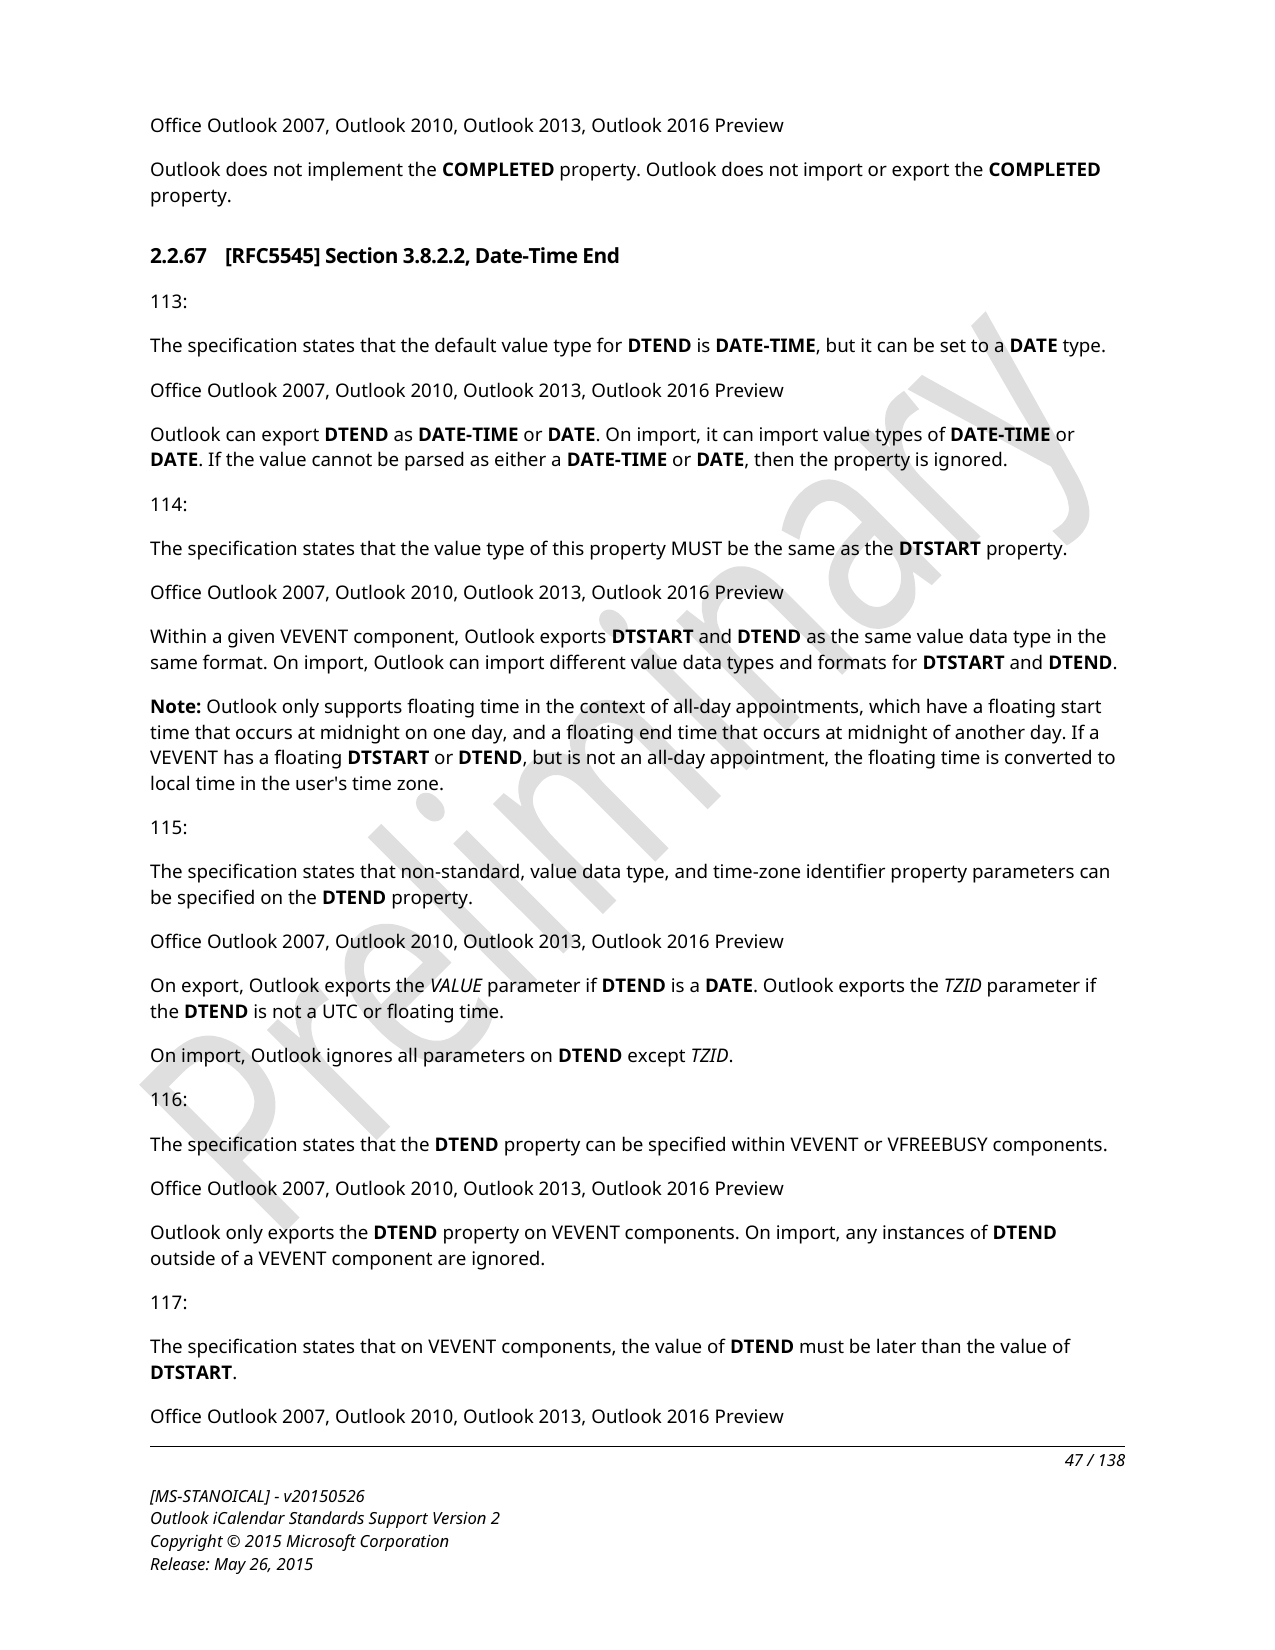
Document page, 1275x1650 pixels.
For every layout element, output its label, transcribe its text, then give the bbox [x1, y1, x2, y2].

text V0115: [150, 814, 1125, 840]
text Outlook can export DTEND as DATE-TIME or DATE. On import, it can import value types of DATE-TIME or DATE. If the value cannot be parsed as either a DATE-TIME or DATE, then the property is ignored. [150, 421, 1125, 472]
subtitle [RFC5545] Section 3.8.2.2, Date-Time End [150, 241, 1125, 269]
text V0117: [150, 1289, 1125, 1315]
text Outlook does not implement the COMPLETED property. Outlook does not import or export the COMPLETED property. [150, 157, 1125, 208]
text Office Outlook 2007, Outlook 2010, Outlook 2013, Outlook 2016 Preview [150, 579, 1125, 605]
text On export, Outlook exports the VALUE parameter if DTEND is a DATE. Outlook exports the TZID parameter if the DTEND is not a UTC or floating time. [150, 973, 1125, 1024]
text V0116: [150, 1087, 1125, 1112]
text V0114: [150, 491, 1125, 516]
text On import, Outlook ignores all parameters on DTEND except TZID. [150, 1042, 1125, 1068]
text Note: Outlook only supports floating time in the context of all-day appointments, which have a floating start time that occurs at midnight on one day, and a floating end time that occurs at midnight of another day. If a VEVENT has a floating DTSTART or DTEND, but is not an all-day appointment, the floating time is converted to local time in the user's time zone. [150, 693, 1125, 796]
text Office Outlook 2007, Outlook 2010, Outlook 2013, Outlook 2016 Preview [150, 1403, 1125, 1429]
text The specification states that the DTEND property can be specified within VEVENT or VFREEBUSY components. [150, 1131, 1125, 1157]
text The specification states that the default value type for DTEND is DATE-TIME, but it can be set to a DATE type. [150, 333, 1125, 358]
text Outlook only exports the DTEND property on VEVENT components. On import, any instances of DTEND outside of a VEVENT component are ignored. [150, 1219, 1125, 1271]
text Office Outlook 2007, Outlook 2010, Outlook 2013, Outlook 2016 Preview [150, 1175, 1125, 1201]
text The specification states that non-standard, value data type, and time-zone identifier property parameters can be specified on the DTEND property. [150, 859, 1125, 910]
text Office Outlook 2007, Outlook 2010, Outlook 2013, Outlook 2016 Preview [150, 112, 1125, 138]
text Office Outlook 2007, Outlook 2010, Outlook 2013, Outlook 2016 Preview [150, 377, 1125, 402]
text Office Outlook 2007, Outlook 2010, Outlook 2013, Outlook 2016 Preview [150, 928, 1125, 954]
text The specification states that on VEVENT components, the value of DTEND must be later than the value of DTSTART. [150, 1334, 1125, 1385]
text V0113: [150, 288, 1125, 314]
text The specification states that the value type of this property MUST be the same as the DTSTART property. [150, 535, 1125, 561]
text Within a given VEVENT component, Outlook exports DTSTART and DTEND as the same value data type in the same format. On import, Outlook can import different value data types and formats for DTSTART and DTEND. [150, 624, 1125, 675]
